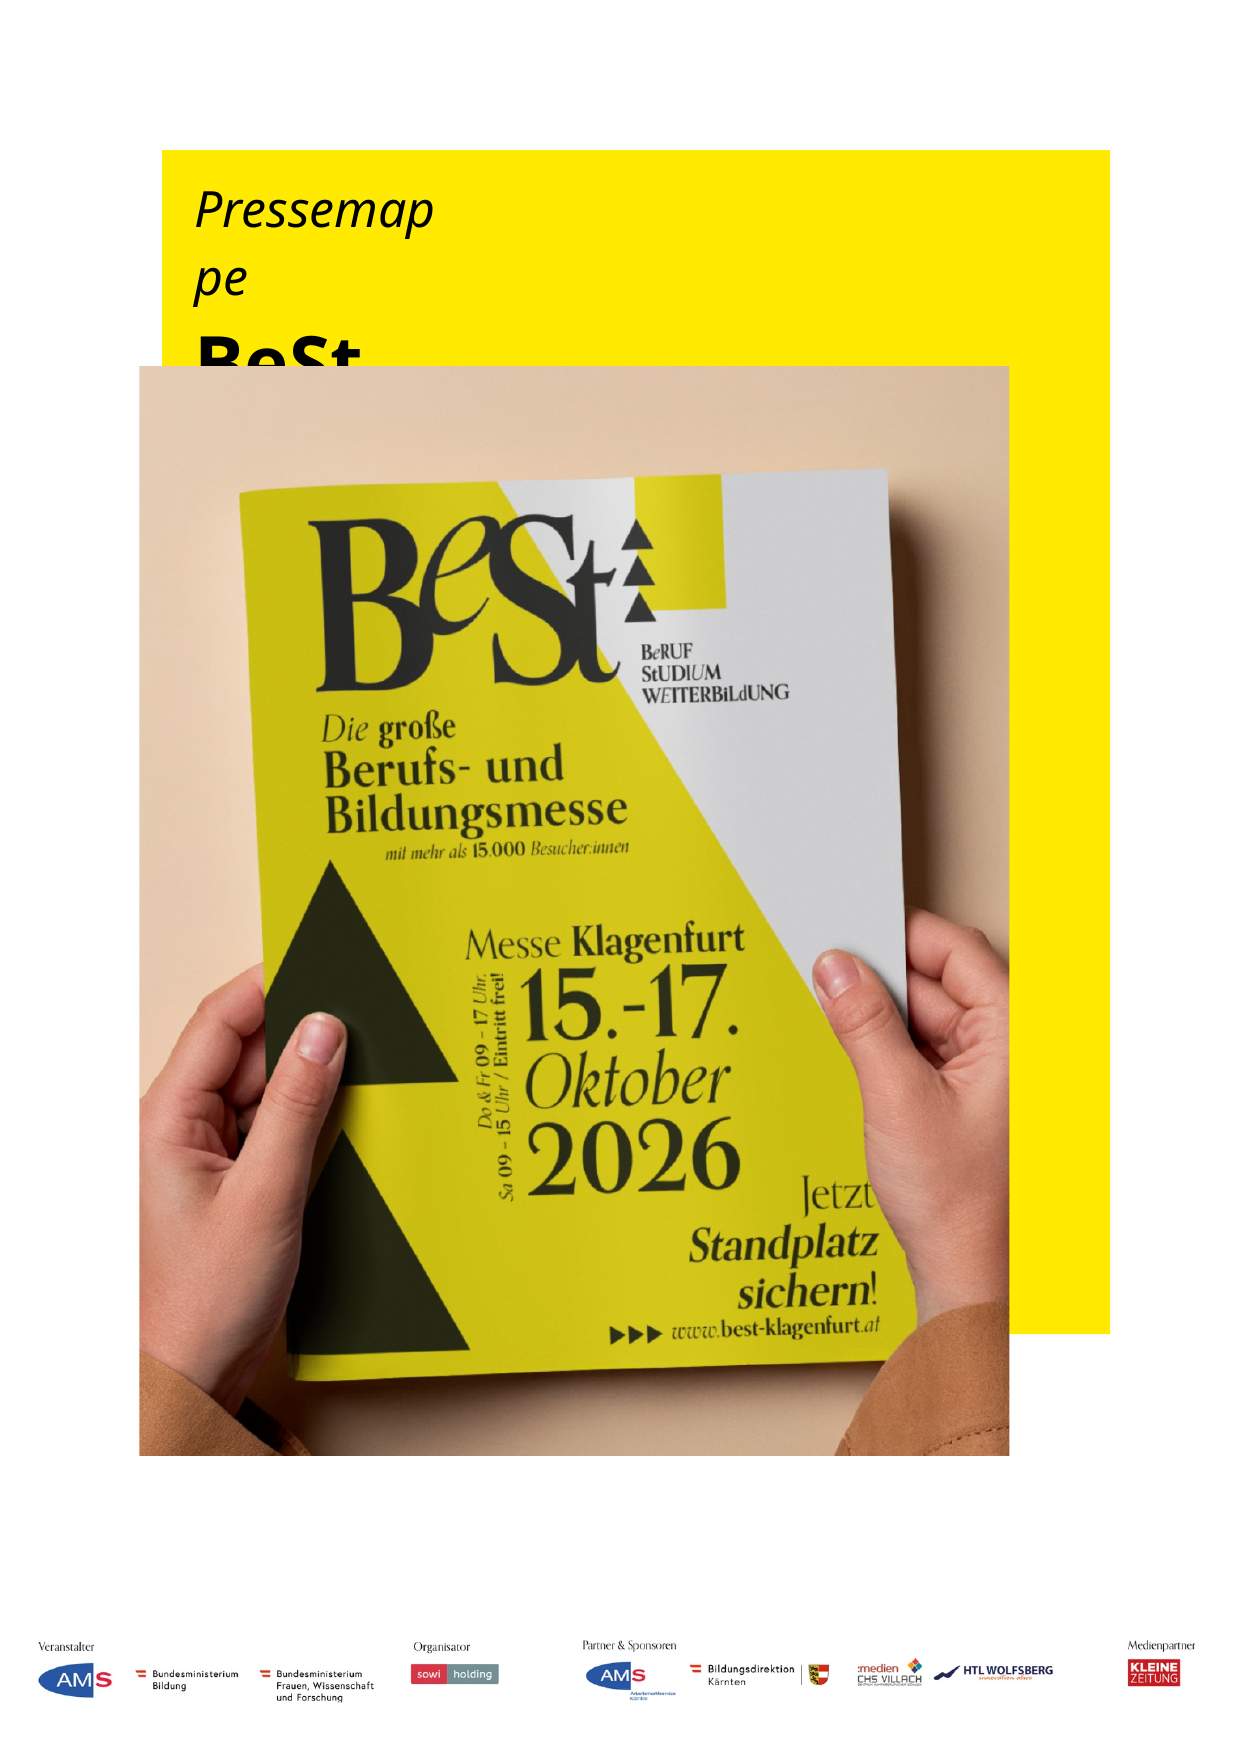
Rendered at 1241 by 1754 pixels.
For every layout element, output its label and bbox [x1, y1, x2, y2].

picture [38, 1618, 1195, 1706]
picture [138, 366, 1008, 1453]
